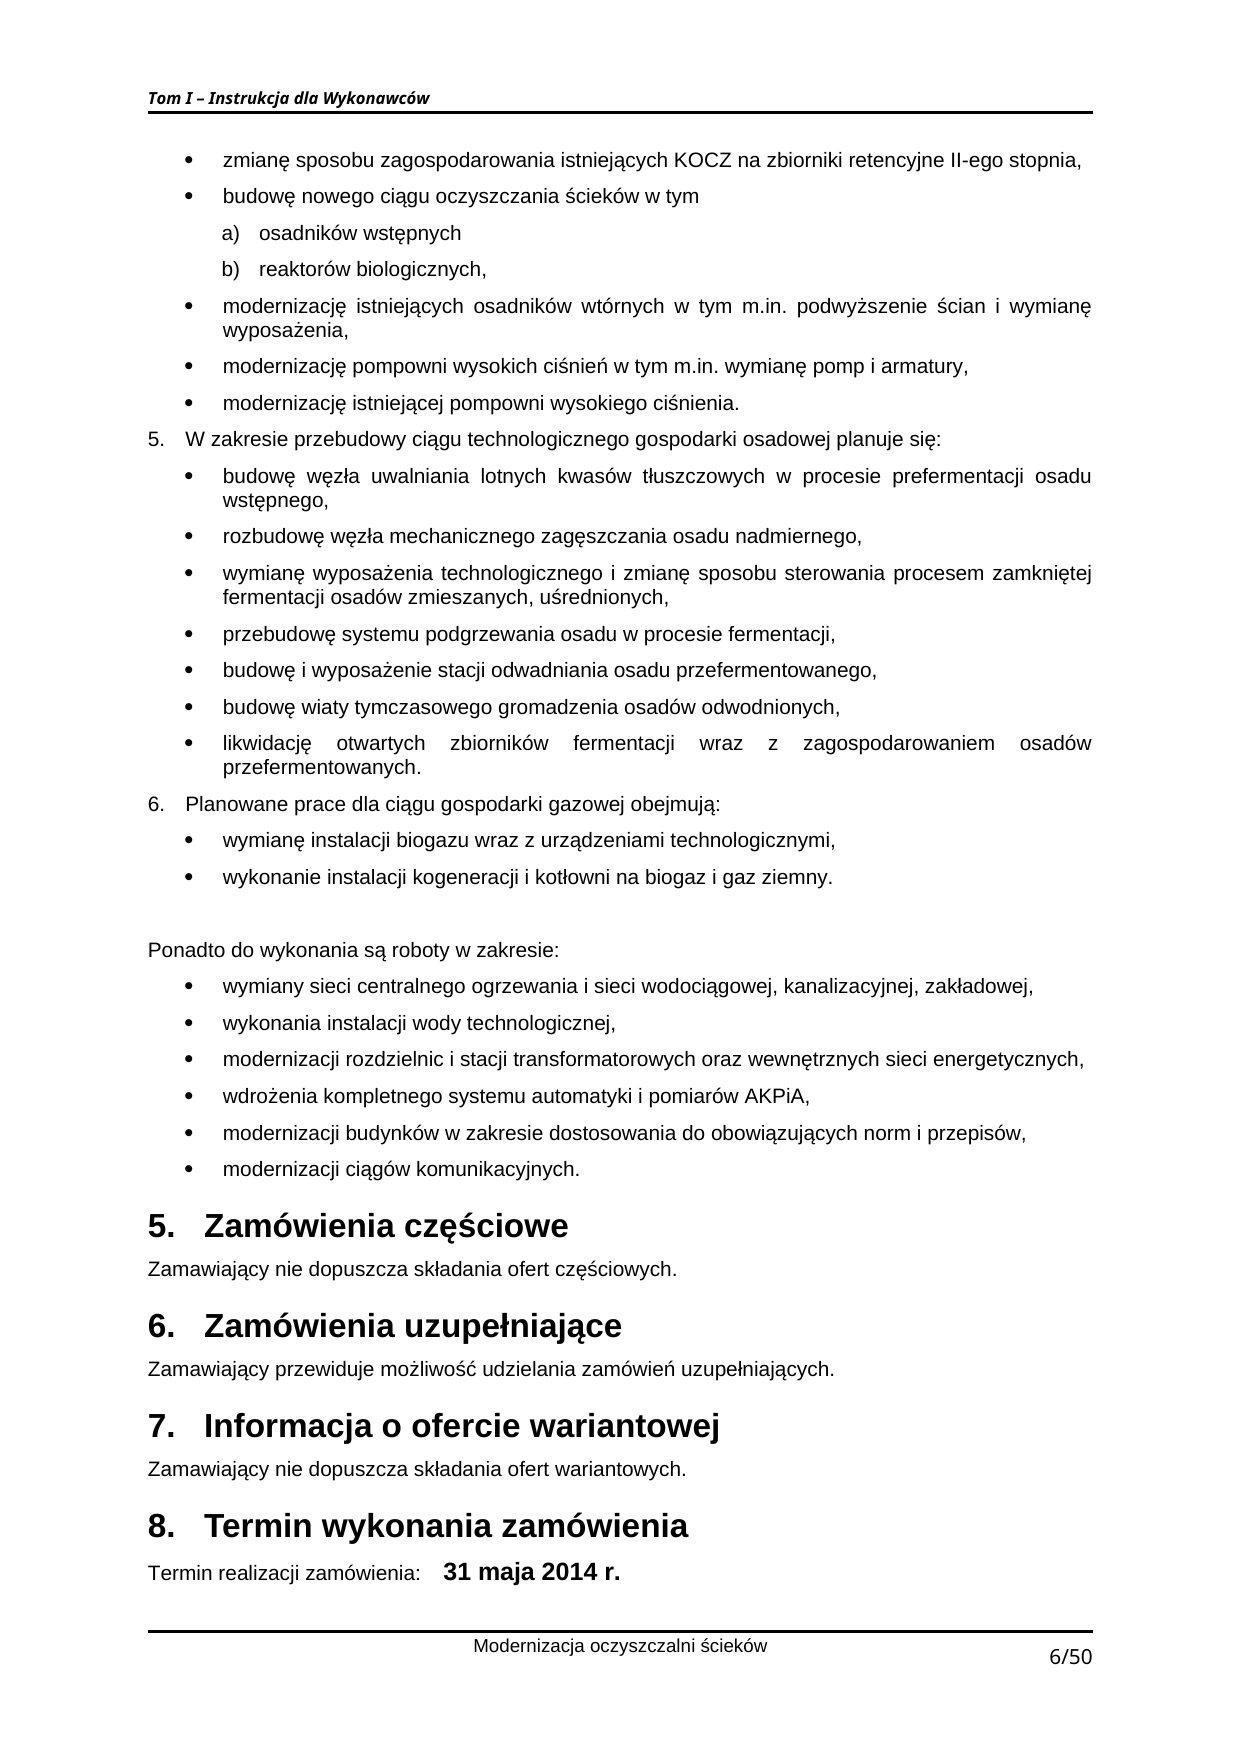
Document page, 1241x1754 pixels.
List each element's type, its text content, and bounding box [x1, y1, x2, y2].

text Termin realizacji zamówienia: 31 maja 2014 r. [148, 1557, 1093, 1585]
list modernizacji ciągów komunikacyjnych. [185, 1157, 1093, 1181]
text Zamawiający nie dopuszcza składania ofert wariantowych. [148, 1457, 1093, 1481]
list przebudowę systemu podgrzewania osadu w procesie fermentacji, [185, 621, 1093, 645]
list wymianę instalacji biogazu wraz z urządzeniami technologicznymi, [185, 828, 1093, 852]
subtitle 6. Zamówienia uzupełniające [148, 1306, 1093, 1344]
subtitle 8. Termin wykonania zamówienia [148, 1506, 1093, 1544]
list osadników wstępnych [221, 221, 1093, 245]
list wymiany sieci centralnego ogrzewania i sieci wodociągowej, kanalizacyjnej, zakładowej, [185, 974, 1093, 998]
text Zamawiający nie dopuszcza składania ofert częściowych. [148, 1257, 1093, 1281]
text Zamawiający przewiduje możliwość udzielania zamówień uzupełniających. [148, 1357, 1093, 1381]
list budowę węzła uwalniania lotnych kwasów tłuszczowych w procesie prefermentacji osadu wstępnego, [185, 464, 1093, 512]
list modernizację istniejącej pompowni wysokiego ciśnienia. [185, 391, 1093, 415]
text 6. Planowane prace dla ciągu gospodarki gazowej obejmują: [148, 792, 1093, 816]
list rozbudowę węzła mechanicznego zagęszczania osadu nadmiernego, [185, 524, 1093, 548]
subtitle 5. Zamówienia częściowe [148, 1206, 1093, 1244]
list budowę i wyposażenie stacji odwadniania osadu przefermentowanego, [185, 658, 1093, 682]
list modernizację istniejących osadników wtórnych w tym m.in. podwyższenie ścian i wymianę wyposażenia, [185, 294, 1093, 342]
list zmianę sposobu zagospodarowania istniejących KOCZ na zbiorniki retencyjne II-ego stopnia, [185, 148, 1093, 172]
list budowę wiaty tymczasowego gromadzenia osadów odwodnionych, [185, 694, 1093, 718]
list wykonanie instalacji kogeneracji i kotłowni na biogaz i gaz ziemny. [185, 864, 1093, 889]
list likwidację otwartych zbiorników fermentacji wraz z zagospodarowaniem osadów przefermentowanych. [185, 731, 1093, 779]
list wdrożenia kompletnego systemu automatyki i pomiarów AKPiA, [185, 1084, 1093, 1108]
list wykonania instalacji wody technologicznej, [185, 1011, 1093, 1035]
text 5. W zakresie przebudowy ciągu technologicznego gospodarki osadowej planuje się: [148, 427, 1093, 451]
list modernizację pompowni wysokich ciśnień w tym m.in. wymianę pomp i armatury, [185, 354, 1093, 378]
list reaktorów biologicznych, [221, 257, 1093, 281]
list modernizacji budynków w zakresie dostosowania do obowiązujących norm i przepisów, [185, 1120, 1093, 1144]
list budowę nowego ciągu oczyszczania ścieków w tym [185, 184, 1093, 208]
list modernizacji rozdzielnic i stacji transformatorowych oraz wewnętrznych sieci energetycznych, [185, 1047, 1093, 1071]
text Ponadto do wykonania są roboty w zakresie: [148, 938, 1093, 962]
subtitle 7. Informacja o ofercie wariantowej [148, 1406, 1093, 1444]
list wymianę wyposażenia technologicznego i zmianę sposobu sterowania procesem zamkniętej fermentacji osadów zmieszanych, uśrednionych, [185, 561, 1093, 609]
